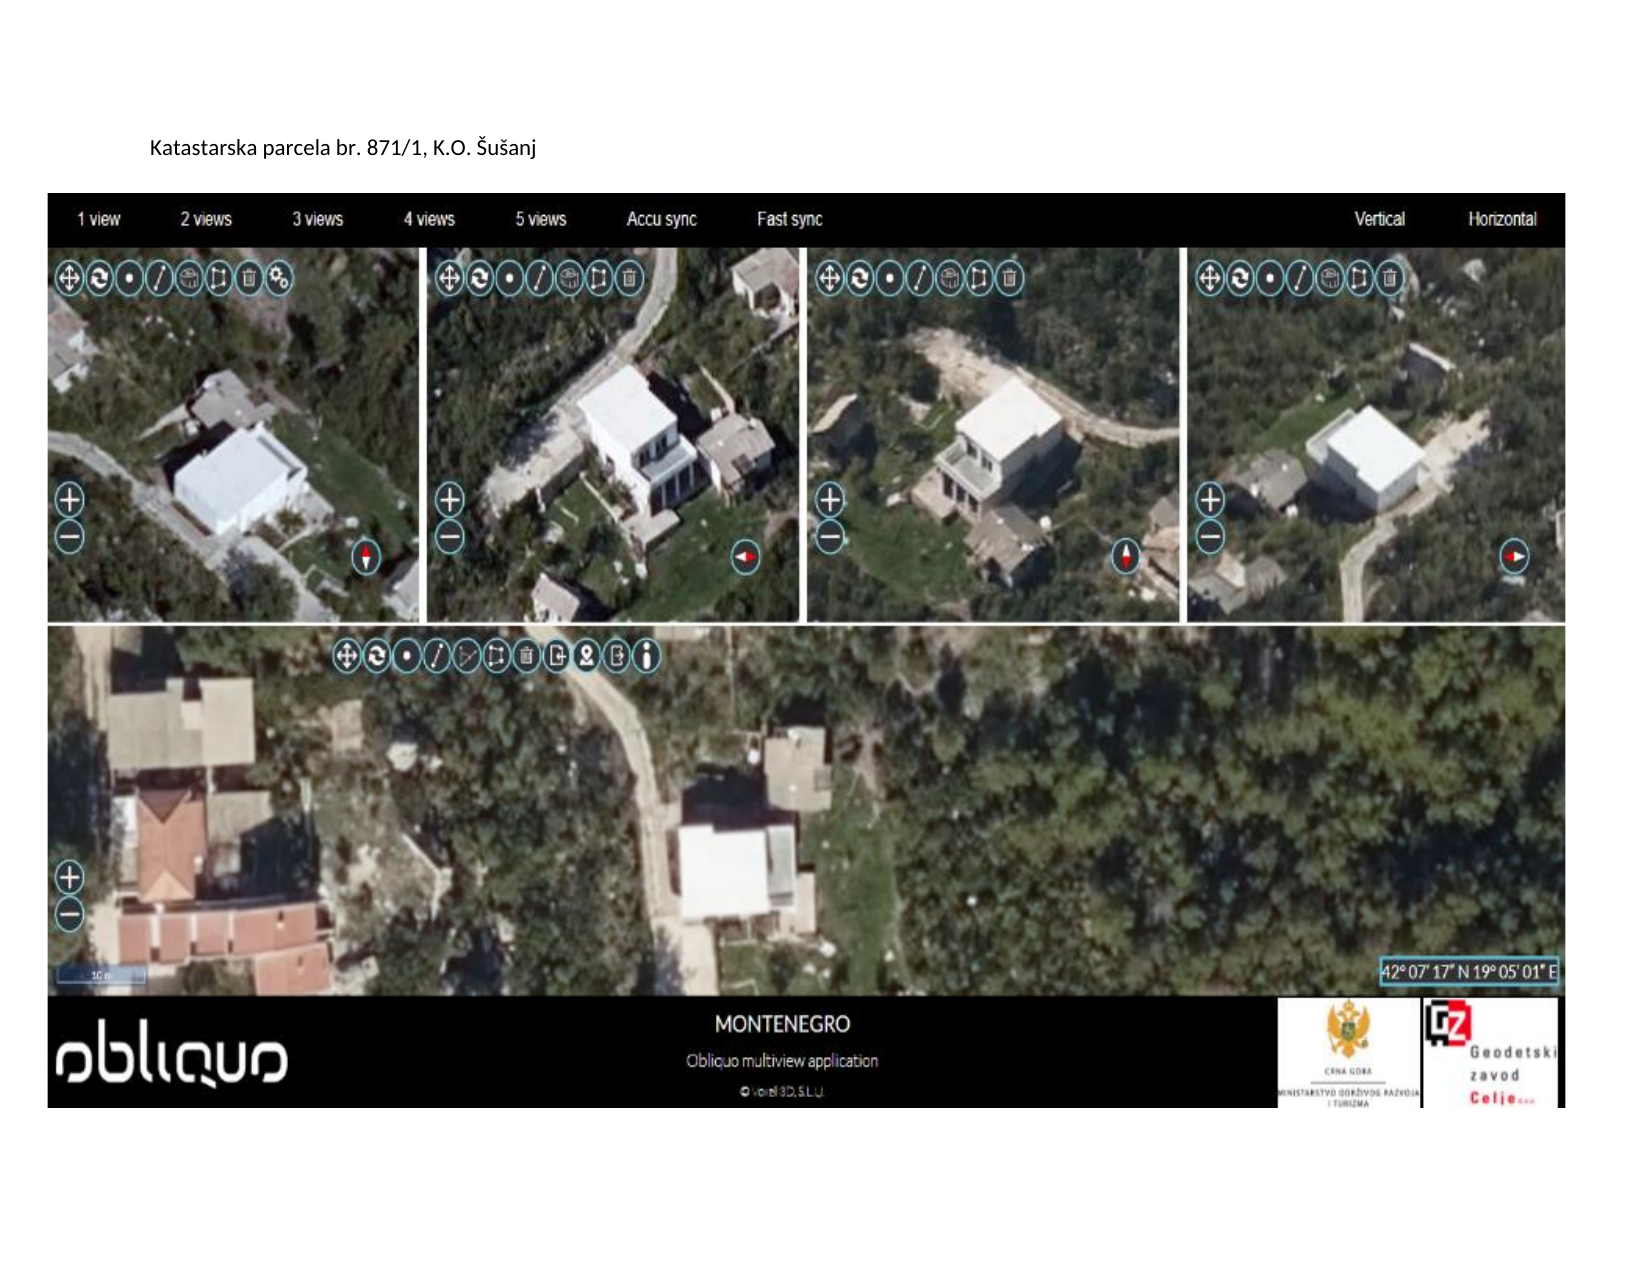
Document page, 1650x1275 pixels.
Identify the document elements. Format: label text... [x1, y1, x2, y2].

picture [47, 193, 1566, 1108]
text Katastarska parcela br. 871/1, K.O. Šušanj [150, 133, 1500, 161]
